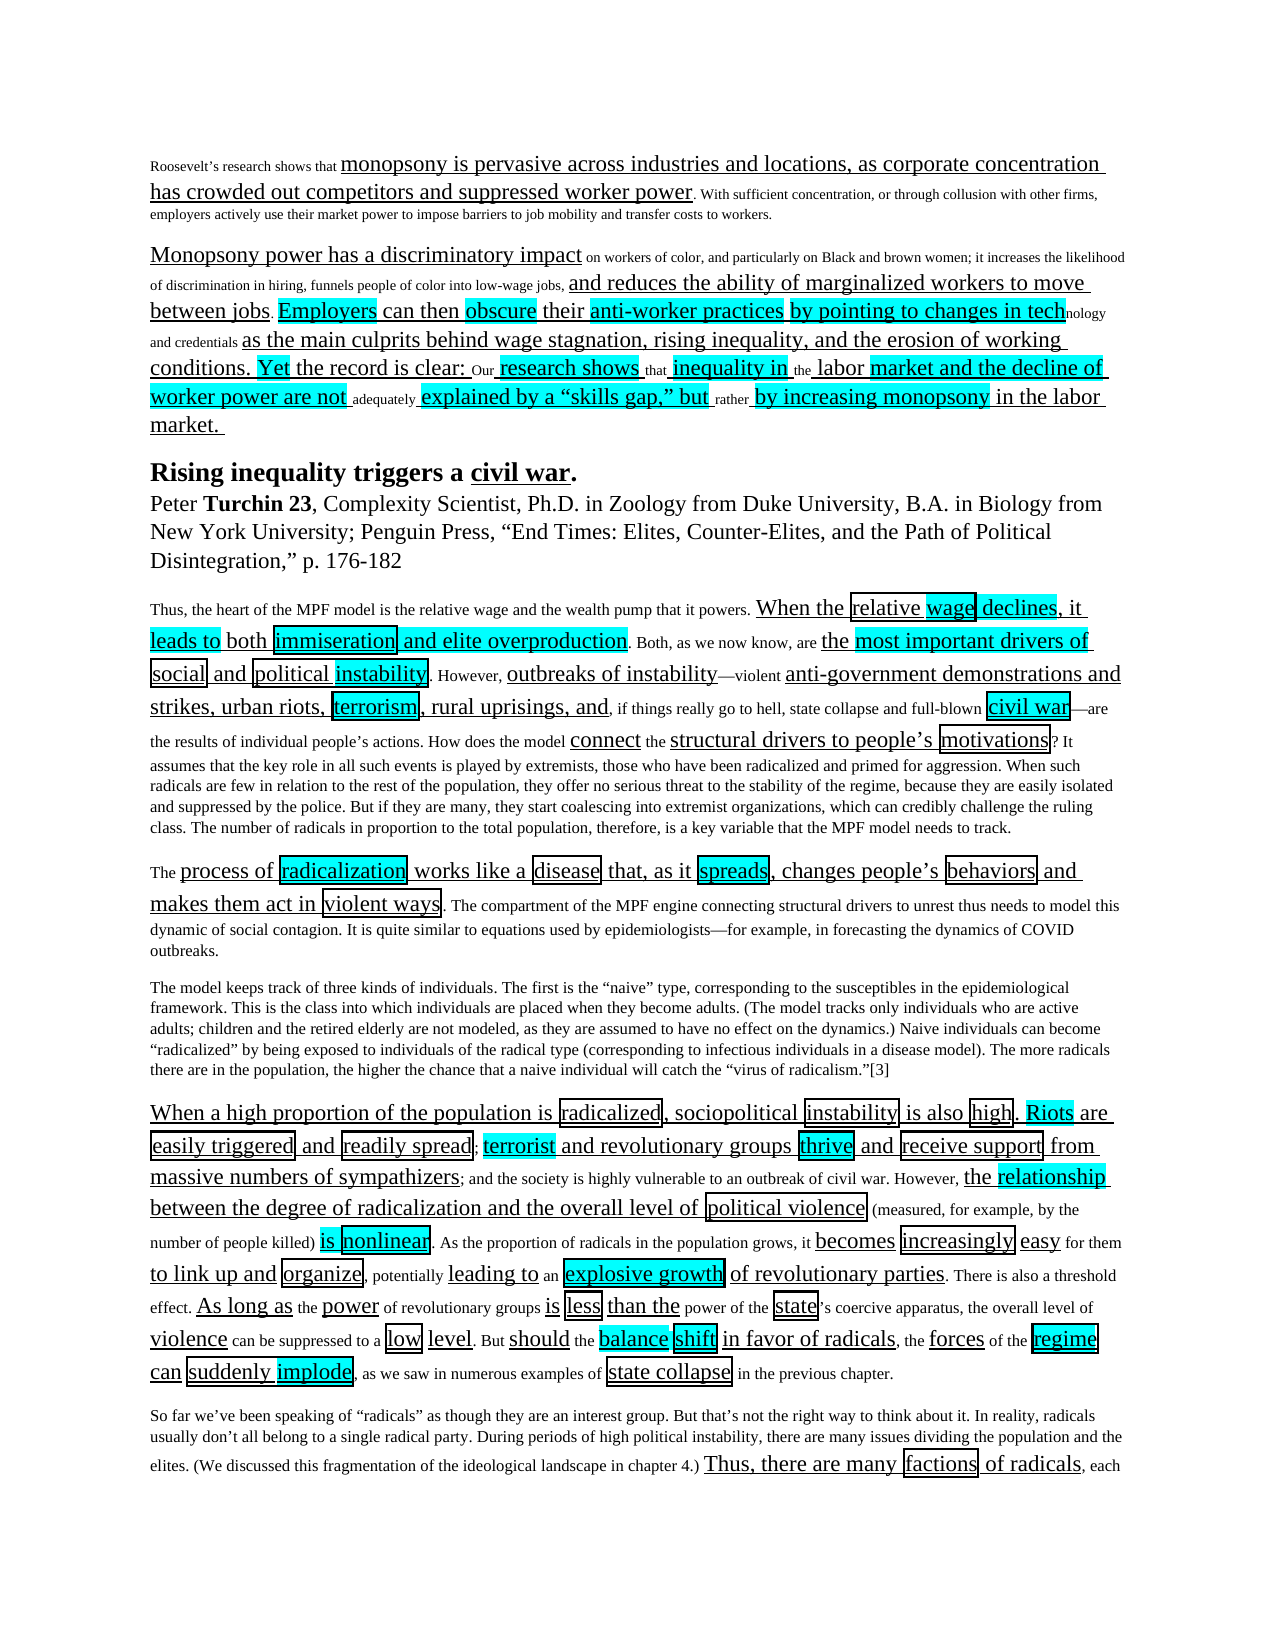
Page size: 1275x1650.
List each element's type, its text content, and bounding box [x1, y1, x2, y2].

text The process of radicalization works like a disease that, as it spreads, changes people’s behaviors and makes them act in violent ways. The compartment of the MPF engine connecting structural drivers to unrest thus needs to model this dynamic of social contagion. It is quite similar to equations used by epidemiologists—for example, in forecasting the dynamics of COVID outbreaks. [150, 855, 1125, 959]
text Thus, the heart of the MPF model is the relative wage and the wealth pump that it powers. When the relative wage declines, it leads to both immiseration and elite overproduction. Both, as we now know, are the most important drivers of social and political instability. However, outbreaks of instability—violent anti-government demonstrations and strikes, urban riots, terrorism, rural uprisings, and, if things really go to hell, state collapse and full-blown civil war—are the results of individual people’s actions. How does the model connect the structural drivers to people’s motivations? It assumes that the key role in all such events is played by extremists, those who have been radicalized and primed for aggression. When such radicals are few in relation to the rest of the population, they offer no serious threat to the stability of the regime, because they are easily isolated and suppressed by the police. But if they are many, they start coalescing into extremist organizations, which can credibly challenge the ruling class. The number of radicals in proportion to the total population, therefore, is a key variable that the MPF model needs to track. [150, 592, 1125, 837]
text Monopsony power has a discriminatory impact on workers of color, and particularly on Black and brown women; it increases the likelihood of discrimination in hiring, funnels people of color into low-wage jobs, and reduces the ability of marginalized workers to move between jobs. Employers can then obscure their anti-worker practices by pointing to changes in technology and credentials as the main culprits behind wage stagnation, rising inequality, and the erosion of working conditions. Yet the record is clear: Our research shows that inequality in the labor market and the decline of worker power are not adequately explained by a “skills gap,” but rather by increasing monopsony in the labor market. [150, 241, 1125, 438]
text Peter Turchin 23, Complexity Scientist, Ph.D. in Zoology from Duke University, B.A. in Biology from New York University; Penguin Press, “End Times: Elites, Counter-Elites, and the Path of Political Disintegration,” p. 176-182 [150, 490, 1125, 573]
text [150, 1406, 1125, 1478]
text Roosevelt’s research shows that monopsony is pervasive across industries and locations, as corporate concentration has crowded out competitors and suppressed worker power. With sufficient concentration, or through collusion with other firms, employers actively use their market power to impose barriers to job mobility and transfer costs to workers. [150, 150, 1125, 223]
subtitle Rising inequality triggers a civil war. [150, 456, 1125, 488]
text The model keeps track of three kinds of individuals. The first is the “naive” type, corresponding to the susceptibles in the epidemiological framework. This is the class into which individuals are placed when they become adults. (The model tracks only individuals who are active adults; children and the retired elderly are not modeled, as they are assumed to have no effect on the dynamics.) Naive individuals can become “radicalized” by being exposed to individuals of the radical type (corresponding to infectious individuals in a disease model). The more radicals there are in the population, the higher the chance that a naive individual will catch the “virus of radicalism.”[3] [150, 978, 1125, 1079]
text When a high proportion of the population is radicalized, sociopolitical instability is also high. Riots are easily triggered and readily spread; terrorist and revolutionary groups thrive and receive support from massive numbers of sympathizers; and the society is highly vulnerable to an outbreak of civil war. However, the relationship between the degree of radicalization and the overall level of political violence (measured, for example, by the number of people killed) is nonlinear. As the proportion of radicals in the population grows, it becomes increasingly easy for them to link up and organize, potentially leading to an explosive growth of revolutionary parties. There is also a threshold effect. As long as the power of revolutionary groups is less than the power of the state’s coercive apparatus, the overall level of violence can be suppressed to a low level. But should the balance shift in favor of radicals, the forces of the regime can suddenly implode, as we saw in numerous examples of state collapse in the previous chapter. [150, 1097, 1125, 1387]
